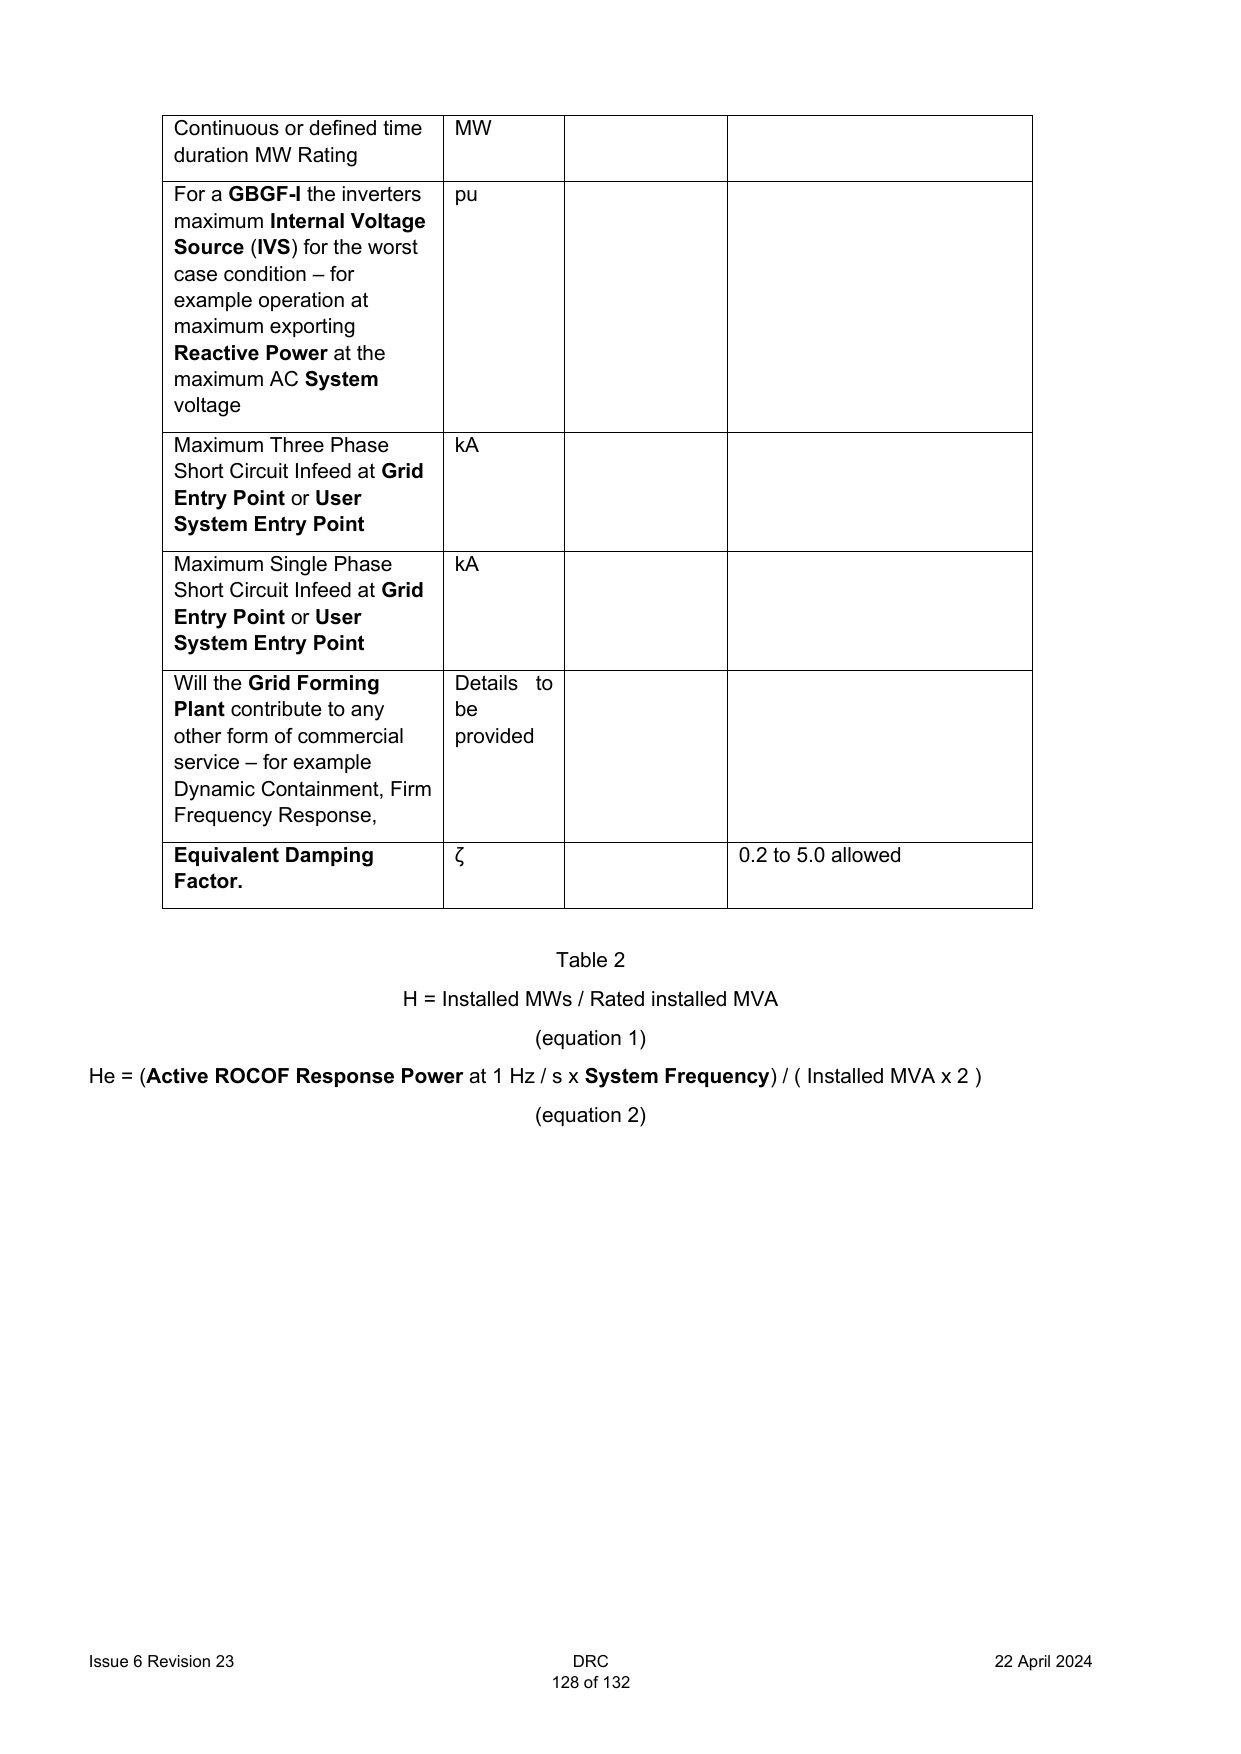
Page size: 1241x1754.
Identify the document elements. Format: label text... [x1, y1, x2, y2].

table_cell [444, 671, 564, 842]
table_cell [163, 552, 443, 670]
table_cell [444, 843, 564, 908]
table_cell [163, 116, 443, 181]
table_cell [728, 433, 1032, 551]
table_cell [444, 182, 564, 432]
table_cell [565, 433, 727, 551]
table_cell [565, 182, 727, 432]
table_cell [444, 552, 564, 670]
text (equation 1) [89, 1025, 1092, 1049]
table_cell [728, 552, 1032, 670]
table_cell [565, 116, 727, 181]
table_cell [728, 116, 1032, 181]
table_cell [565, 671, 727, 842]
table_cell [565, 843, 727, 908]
text Table 2 [89, 948, 1092, 972]
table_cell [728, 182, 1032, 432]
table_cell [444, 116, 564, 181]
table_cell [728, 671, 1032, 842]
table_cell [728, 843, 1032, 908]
text H = Installed MWs / Rated installed MVA [89, 987, 1092, 1011]
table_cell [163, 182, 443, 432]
text He = (Active ROCOF Response Power at 1 Hz / s x System Frequency) / ( Installed MVA x 2 ) [89, 1064, 1092, 1088]
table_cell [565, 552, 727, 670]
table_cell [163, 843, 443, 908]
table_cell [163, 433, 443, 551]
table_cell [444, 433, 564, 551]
text (equation 2) [89, 1103, 1092, 1127]
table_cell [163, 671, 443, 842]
